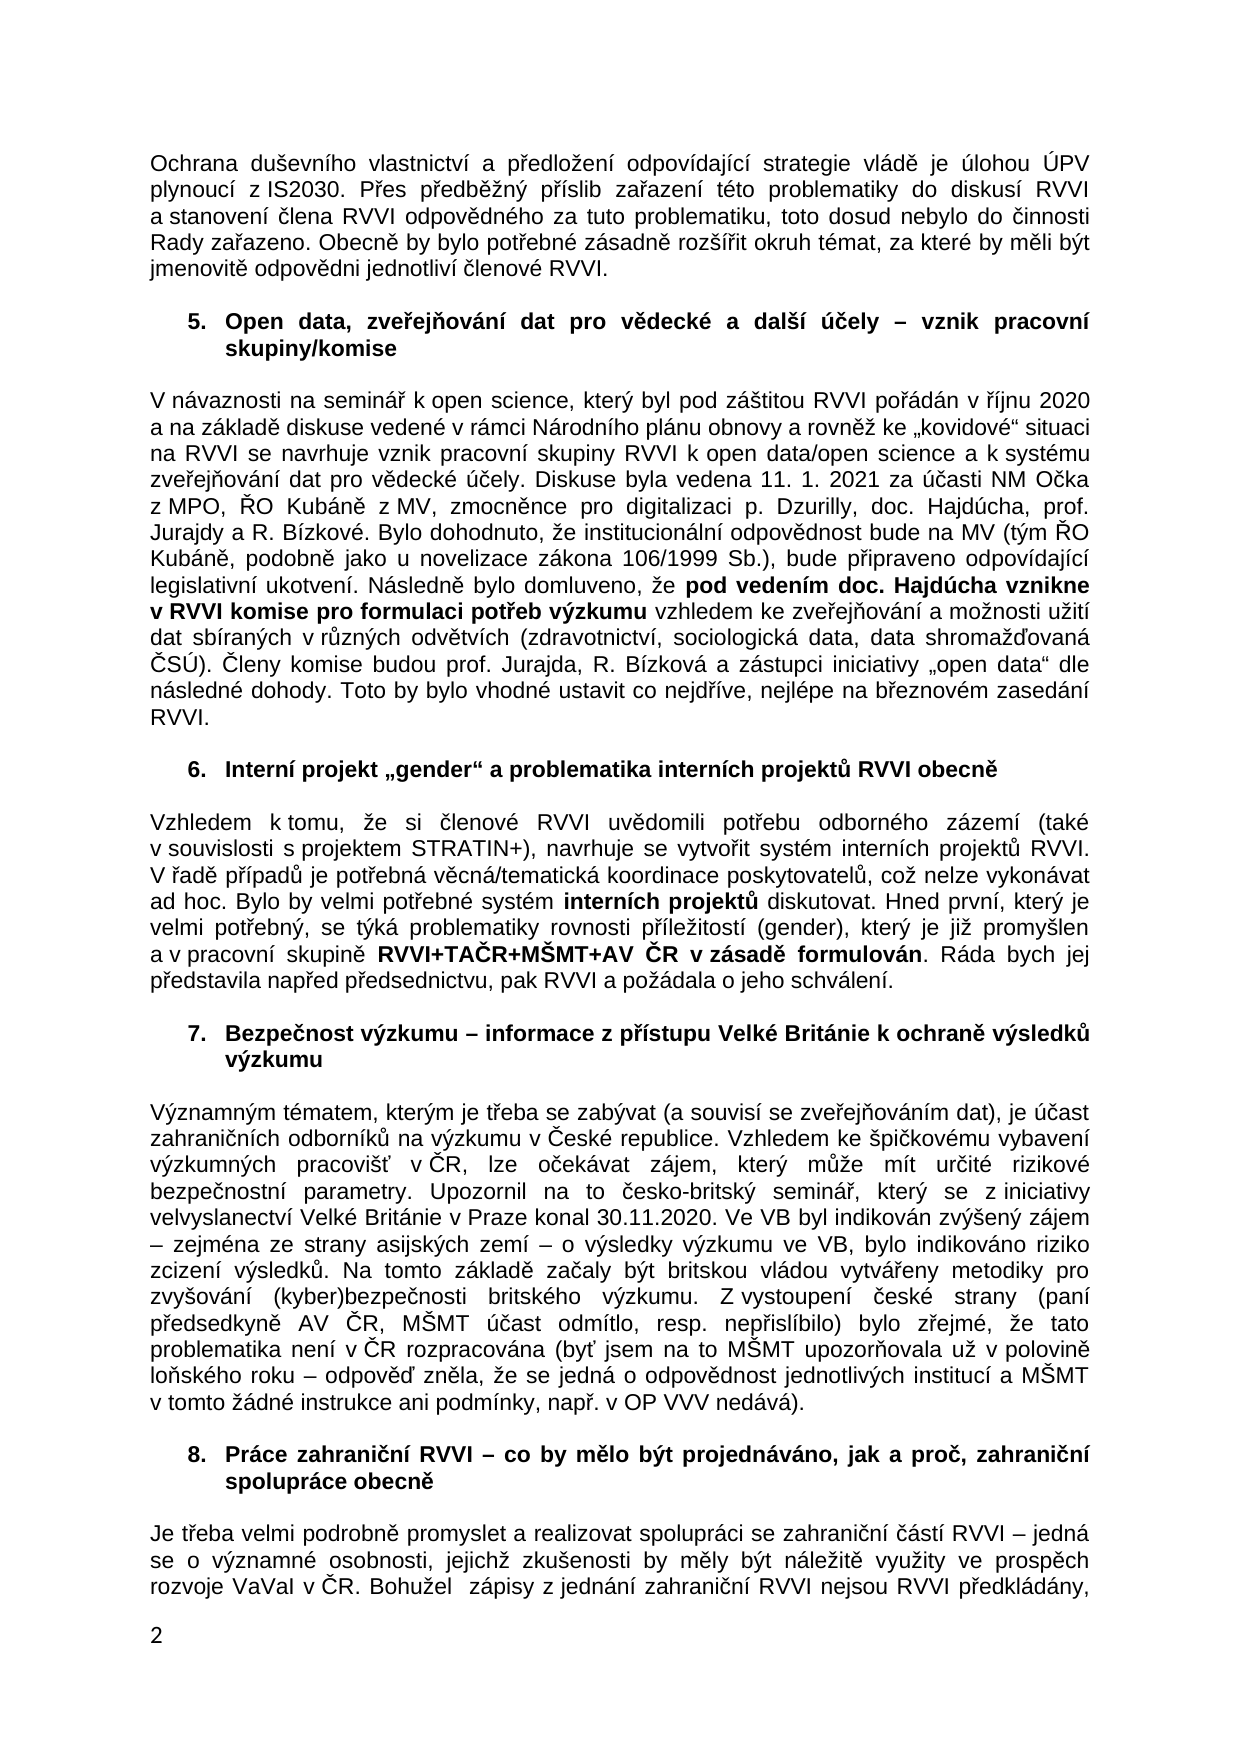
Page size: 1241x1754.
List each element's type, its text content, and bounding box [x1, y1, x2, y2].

list Open data, zveřejňování dat pro vědecké a další účely – vznik pracovní skupiny/komise [187, 308, 1090, 361]
list Bezpečnost výzkumu – informace z přístupu Velké Británie k ochraně výsledků výzkumu [187, 1020, 1090, 1072]
text Významným tématem, kterým je třeba se zabývat (a souvisí se zveřejňováním dat), je účast zahraničních odborníků na výzkumu v České republice. Vzhledem ke špičkovému vybavení výzkumných pracovišť v ČR, lze očekávat zájem, který může mít určité rizikové bezpečnostní parametry. Upozornil na to česko-britský seminář, který se z iniciativy velvyslanectví Velké Británie v Praze konal 30.11.2020. Ve VB byl indikován zvýšený zájem – zejména ze strany asijských zemí – o výsledky výzkumu ve VB, bylo indikováno riziko zcizení výsledků. Na tomto základě začaly být britskou vládou vytvářeny metodiky pro zvyšování (kyber)bezpečnosti britského výzkumu. Z vystoupení české strany (paní předsedkyně AV ČR, MŠMT účast odmítlo, resp. nepřislíbilo) bylo zřejmé, že tato problematika není v ČR rozpracována (byť jsem na to MŠMT upozorňovala už v polovině loňského roku – odpověď zněla, že se jedná o odpovědnost jednotlivých institucí a MŠMT v tomto žádné instrukce ani podmínky, např. v OP VVV nedává). [150, 1099, 1090, 1415]
text V návaznosti na seminář k open science, který byl pod záštitou RVVI pořádán v říjnu 2020 a na základě diskuse vedené v rámci Národního plánu obnovy a rovněž ke „kovidové“ situaci na RVVI se navrhuje vznik pracovní skupiny RVVI k open data/open science a k systému zveřejňování dat pro vědecké účely. Diskuse byla vedena 11. 1. 2021 za účasti NM Očka z MPO, ŘO Kubáně z MV, zmocněnce pro digitalizaci p. Dzurilly, doc. Hajdúcha, prof. Jurajdy a R. Bízkové. Bylo dohodnuto, že institucionální odpovědnost bude na MV (tým ŘO Kubáně, podobně jako u novelizace zákona 106/1999 Sb.), bude připraveno odpovídající legislativní ukotvení. Následně bylo domluveno, že pod vedením doc. Hajdúcha vznikne v RVVI komise pro formulaci potřeb výzkumu vzhledem ke zveřejňování a možnosti užití dat sbíraných v různých odvětvích (zdravotnictví, sociologická data, data shromažďovaná ČSÚ). Členy komise budou prof. Jurajda, R. Bízková a zástupci iniciativy „open data“ dle následné dohody. Toto by bylo vhodné ustavit co nejdříve, nejlépe na březnovém zasedání RVVI. [150, 387, 1090, 730]
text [150, 1520, 1090, 1599]
text Vzhledem k tomu, že si členové RVVI uvědomili potřebu odborného zázemí (také v souvislosti s projektem STRATIN+), navrhuje se vytvořit systém interních projektů RVVI. V řadě případů je potřebná věcná/tematická koordinace poskytovatelů, což nelze vykonávat ad hoc. Bylo by velmi potřebné systém interních projektů diskutovat. Hned první, který je velmi potřebný, se týká problematiky rovnosti příležitostí (gender), který je již promyšlen a v pracovní skupině RVVI+TAČR+MŠMT+AV ČR v zásadě formulován. Ráda bych jej představila napřed předsednictvu, pak RVVI a požádala o jeho schválení. [150, 809, 1090, 993]
text Ochrana duševního vlastnictví a předložení odpovídající strategie vládě je úlohou ÚPV plynoucí z IS2030. Přes předběžný příslib zařazení této problematiky do diskusí RVVI a stanovení člena RVVI odpovědného za tuto problematiku, toto dosud nebylo do činnosti Rady zařazeno. Obecně by bylo potřebné zásadně rozšířit okruh témat, za které by měli být jmenovitě odpovědni jednotliví členové RVVI. [150, 150, 1090, 282]
list Práce zahraniční RVVI – co by mělo být projednáváno, jak a proč, zahraniční spolupráce obecně [187, 1441, 1090, 1494]
list Interní projekt „gender“ a problematika interních projektů RVVI obecně [187, 756, 1090, 782]
